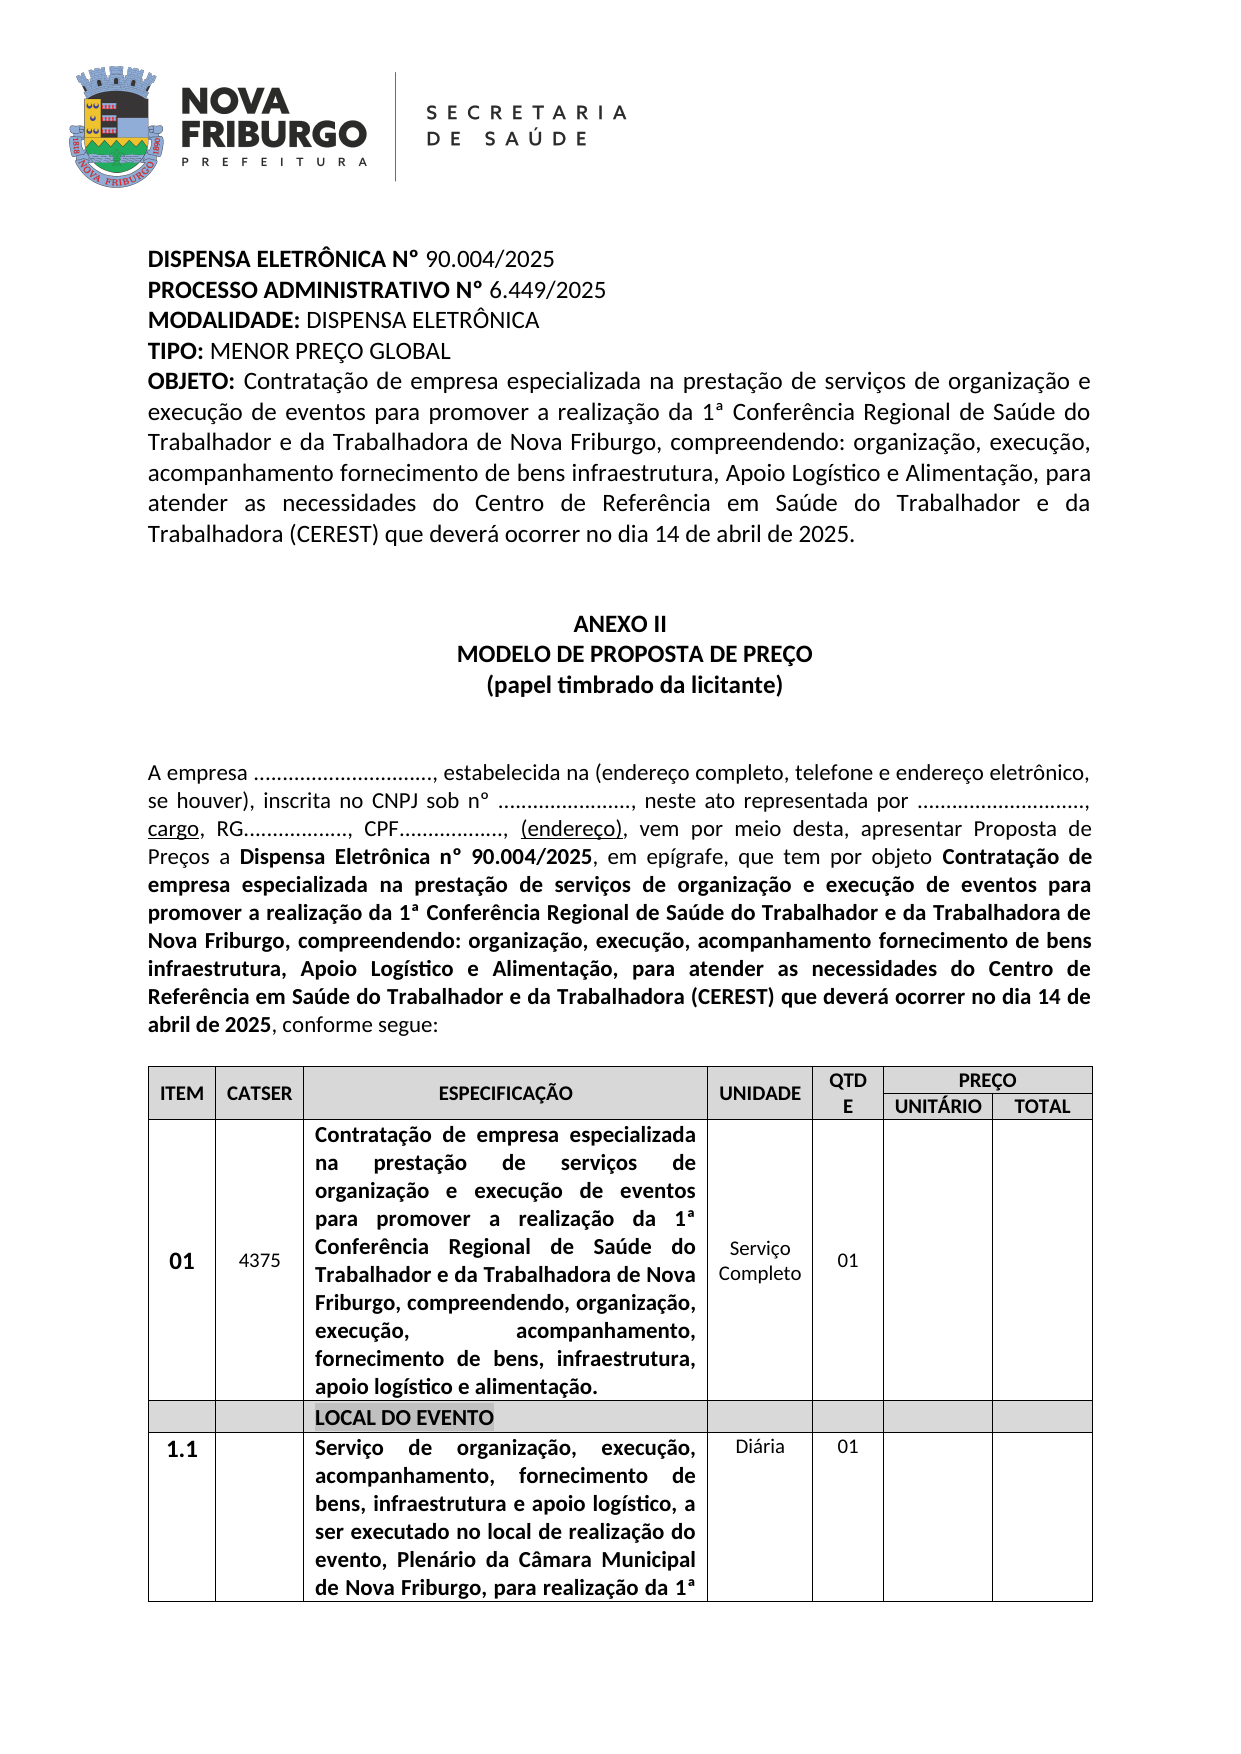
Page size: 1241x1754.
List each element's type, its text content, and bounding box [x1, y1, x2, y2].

text MODALIDADE: DISPENSA ELETRÔNICA [148, 304, 1092, 335]
text (papel timbrado da licitante) [177, 669, 1092, 699]
table_cell UNITÁRIO [884, 1094, 992, 1119]
text ANEXO II [148, 608, 1092, 638]
table_header QTDE [813, 1067, 883, 1119]
table_cell [149, 1401, 215, 1432]
picture [38, 28, 663, 219]
table_cell TOTAL [993, 1094, 1092, 1119]
table_cell 01 [149, 1120, 215, 1400]
text MODELO DE PROPOSTA DE PREÇO [177, 638, 1092, 669]
table_cell [884, 1401, 992, 1432]
text A empresa ..............................., estabelecida na (endereço completo, telefone e endereço eletrônico, se houver), inscrita no CNPJ sob nº ......................., neste ato representada por ............................., cargo, RG.................., CPF.................., (endereço), vem por meio desta, apresentar Proposta de Preços a Dispensa Eletrônica nº 90.004/2025, em epígrafe, que tem por objeto Contratação de empresa especializada na prestação de serviços de organização e execução de eventos para promover a realização da 1ª Conferência Regional de Saúde do Trabalhador e da Trabalhadora de Nova Friburgo, compreendendo: organização, execução, acompanhamento fornecimento de bens infraestrutura, Apoio Logístico e Alimentação, para atender as necessidades do Centro de Referência em Saúde do Trabalhador e da Trabalhadora (CEREST) que deverá ocorrer no dia 14 de abril de 2025, conforme segue: [148, 758, 1092, 1038]
table_cell [993, 1401, 1092, 1432]
table_cell Contratação de empresa especializada na prestação de serviços de organização e execução de eventos para promover a realização da 1ª Conferência Regional de Saúde do Trabalhador e da Trabalhadora de Nova Friburgo, compreendendo, organização, execução, acompanhamento, fornecimento de bens, infraestrutura, apoio logístico e alimentação. [304, 1120, 707, 1400]
table_cell [216, 1433, 303, 1601]
table_cell Serviço Completo [708, 1120, 812, 1400]
table_cell 4375 [216, 1120, 303, 1400]
table_cell [993, 1120, 1092, 1400]
table_cell [216, 1401, 303, 1432]
table_cell [708, 1401, 812, 1432]
table_cell [813, 1401, 883, 1432]
table_cell Diária [708, 1433, 812, 1601]
table_header ITEM [149, 1067, 215, 1119]
table_header UNIDADE [708, 1067, 812, 1119]
text OBJETO: Contratação de empresa especializada na prestação de serviços de organização e execução de eventos para promover a realização da 1ª Conferência Regional de Saúde do Trabalhador e da Trabalhadora de Nova Friburgo, compreendendo: organização, execução, acompanhamento fornecimento de bens infraestrutura, Apoio Logístico e Alimentação, para atender as necessidades do Centro de Referência em Saúde do Trabalhador e da Trabalhadora (CEREST) que deverá ocorrer no dia 14 de abril de 2025. [148, 365, 1092, 548]
table_header PREÇO [884, 1067, 1092, 1093]
text DISPENSA ELETRÔNICA Nº 90.004/2025 [148, 243, 1092, 274]
table_header CATSER [216, 1067, 303, 1119]
table_cell 01 [813, 1120, 883, 1400]
table_cell 1.1 [149, 1433, 215, 1601]
text TIPO: MENOR PREÇO GLOBAL [148, 335, 1092, 365]
text PROCESSO ADMINISTRATIVO Nº 6.449/2025 [148, 274, 1092, 304]
table_cell [884, 1120, 992, 1400]
table_cell [993, 1433, 1092, 1601]
table_header ESPECIFICAÇÃO [304, 1067, 707, 1119]
table_cell 01 [813, 1433, 883, 1601]
table_cell LOCAL DO EVENTO [304, 1401, 707, 1432]
table_cell [884, 1433, 992, 1601]
